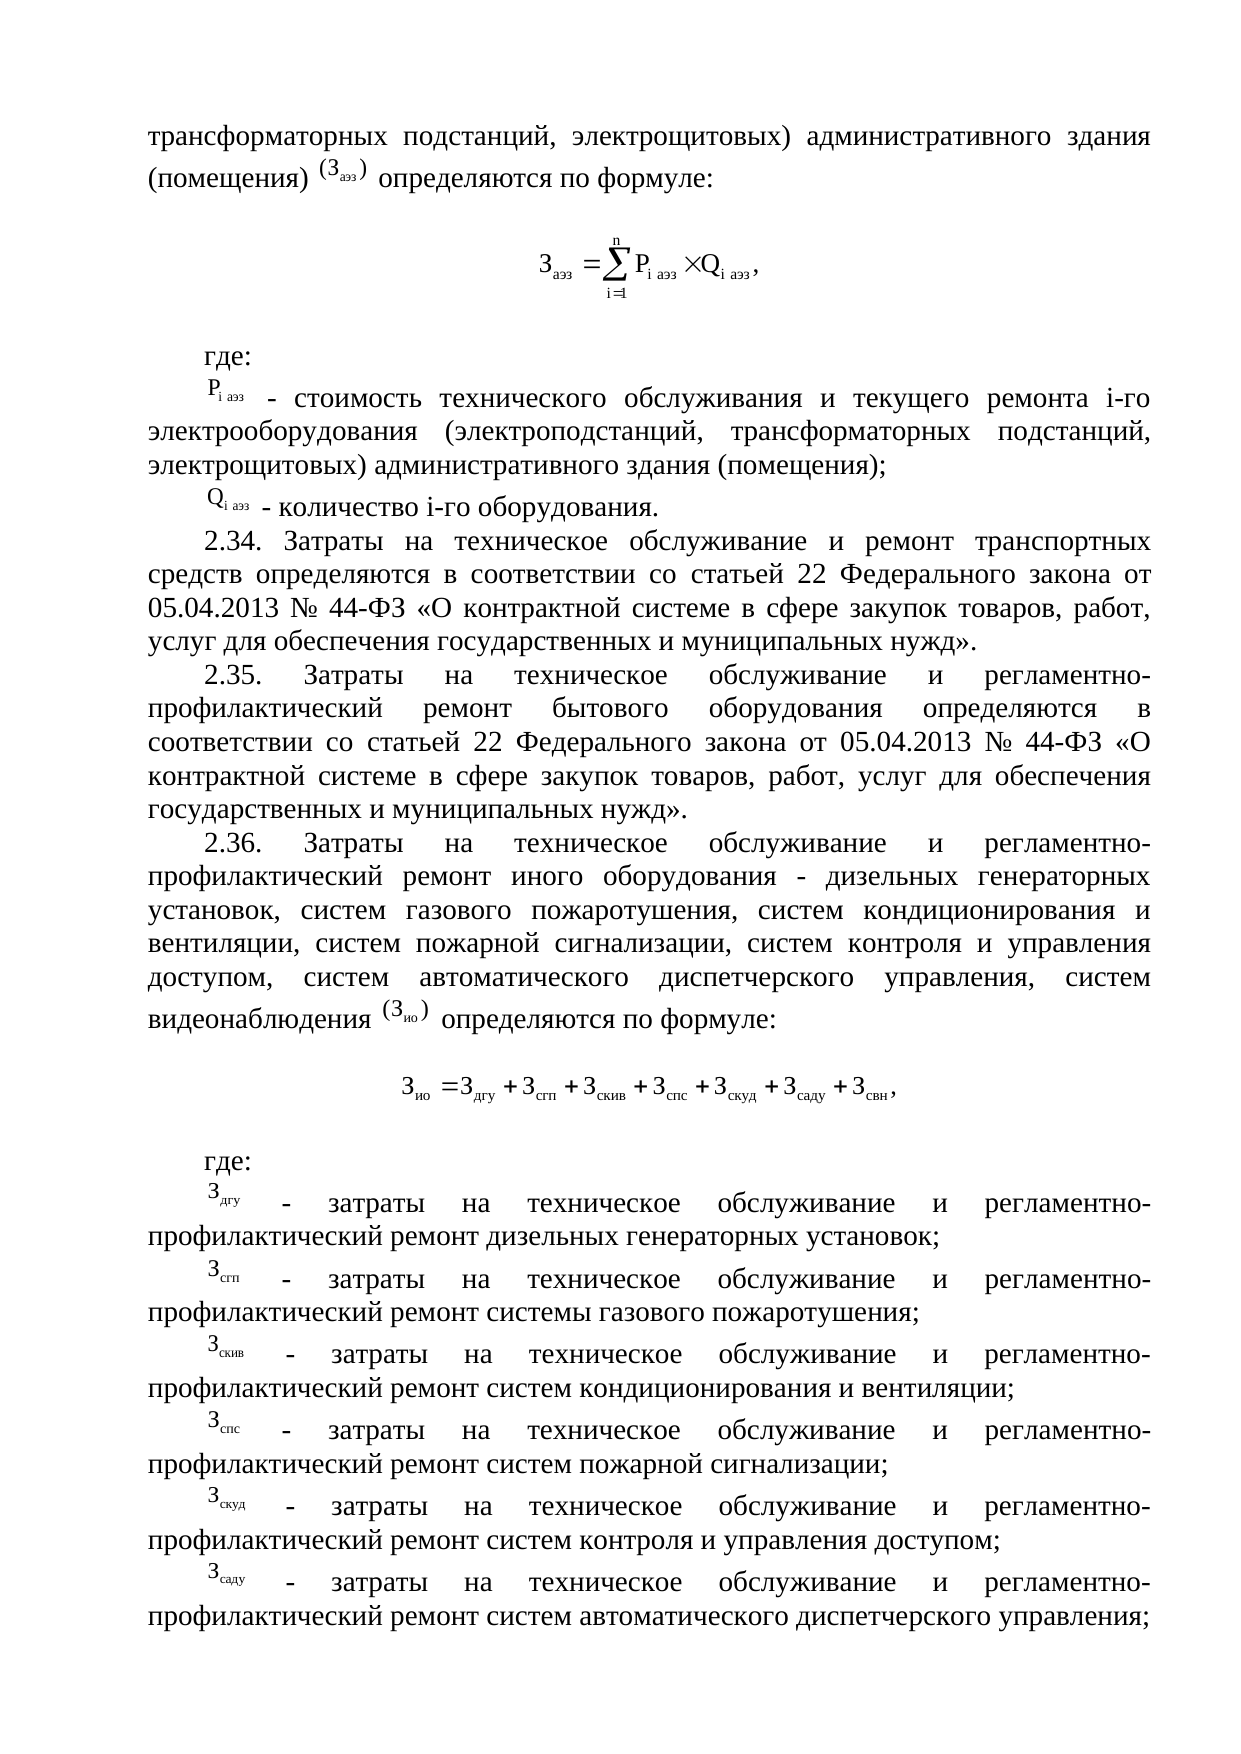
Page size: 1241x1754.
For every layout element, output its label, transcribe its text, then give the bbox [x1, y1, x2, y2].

text 2.34. Затраты на техническое обслуживание и ремонт транспортных средств определяются в соответствии со статьей 22 Федерального закона от 05.04.2013 № 44-ФЗ «О контрактной системе в сфере закупок товаров, работ, услуг для обеспечения государственных и муниципальных нужд». [148, 523, 1152, 657]
text - затраты на техническое обслуживание и регламентно-профилактический ремонт систем кондиционирования и вентиляции; [148, 1328, 1152, 1404]
text - затраты на техническое обслуживание и регламентно-профилактический ремонт дизельных генераторных установок; [148, 1176, 1152, 1252]
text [148, 118, 1152, 194]
text 2.35. Затраты на техническое обслуживание и регламентно-профилактический ремонт бытового оборудования определяются в соответствии со статьей 22 Федерального закона от 05.04.2013 № 44-ФЗ «О контрактной системе в сфере закупок товаров, работ, услуг для обеспечения государственных и муниципальных нужд». [148, 657, 1152, 825]
text где: [148, 338, 1152, 371]
text - затраты на техническое обслуживание и регламентно-профилактический ремонт систем автоматического диспетчерского управления; [148, 1555, 1152, 1631]
text - количество i-го оборудования. [148, 481, 1152, 523]
text - затраты на техническое обслуживание и регламентно-профилактический ремонт системы газового пожаротушения; [148, 1252, 1152, 1328]
text - затраты на техническое обслуживание и регламентно-профилактический ремонт систем контроля и управления доступом; [148, 1479, 1152, 1555]
text - стоимость технического обслуживания и текущего ремонта i-го электрооборудования (электроподстанций, трансформаторных подстанций, электрощитовых) административного здания (помещения); [148, 371, 1152, 481]
text 2.36. Затраты на техническое обслуживание и регламентно-профилактический ремонт иного оборудования - дизельных генераторных установок, систем газового пожаротушения, систем кондиционирования и вентиляции, систем пожарной сигнализации, систем контроля и управления доступом, систем автоматического диспетчерского управления, систем видеонаблюдения определяются по формуле: [148, 825, 1152, 1035]
text - затраты на техническое обслуживание и регламентно-профилактический ремонт систем пожарной сигнализации; [148, 1404, 1152, 1479]
text где: [148, 1143, 1152, 1176]
